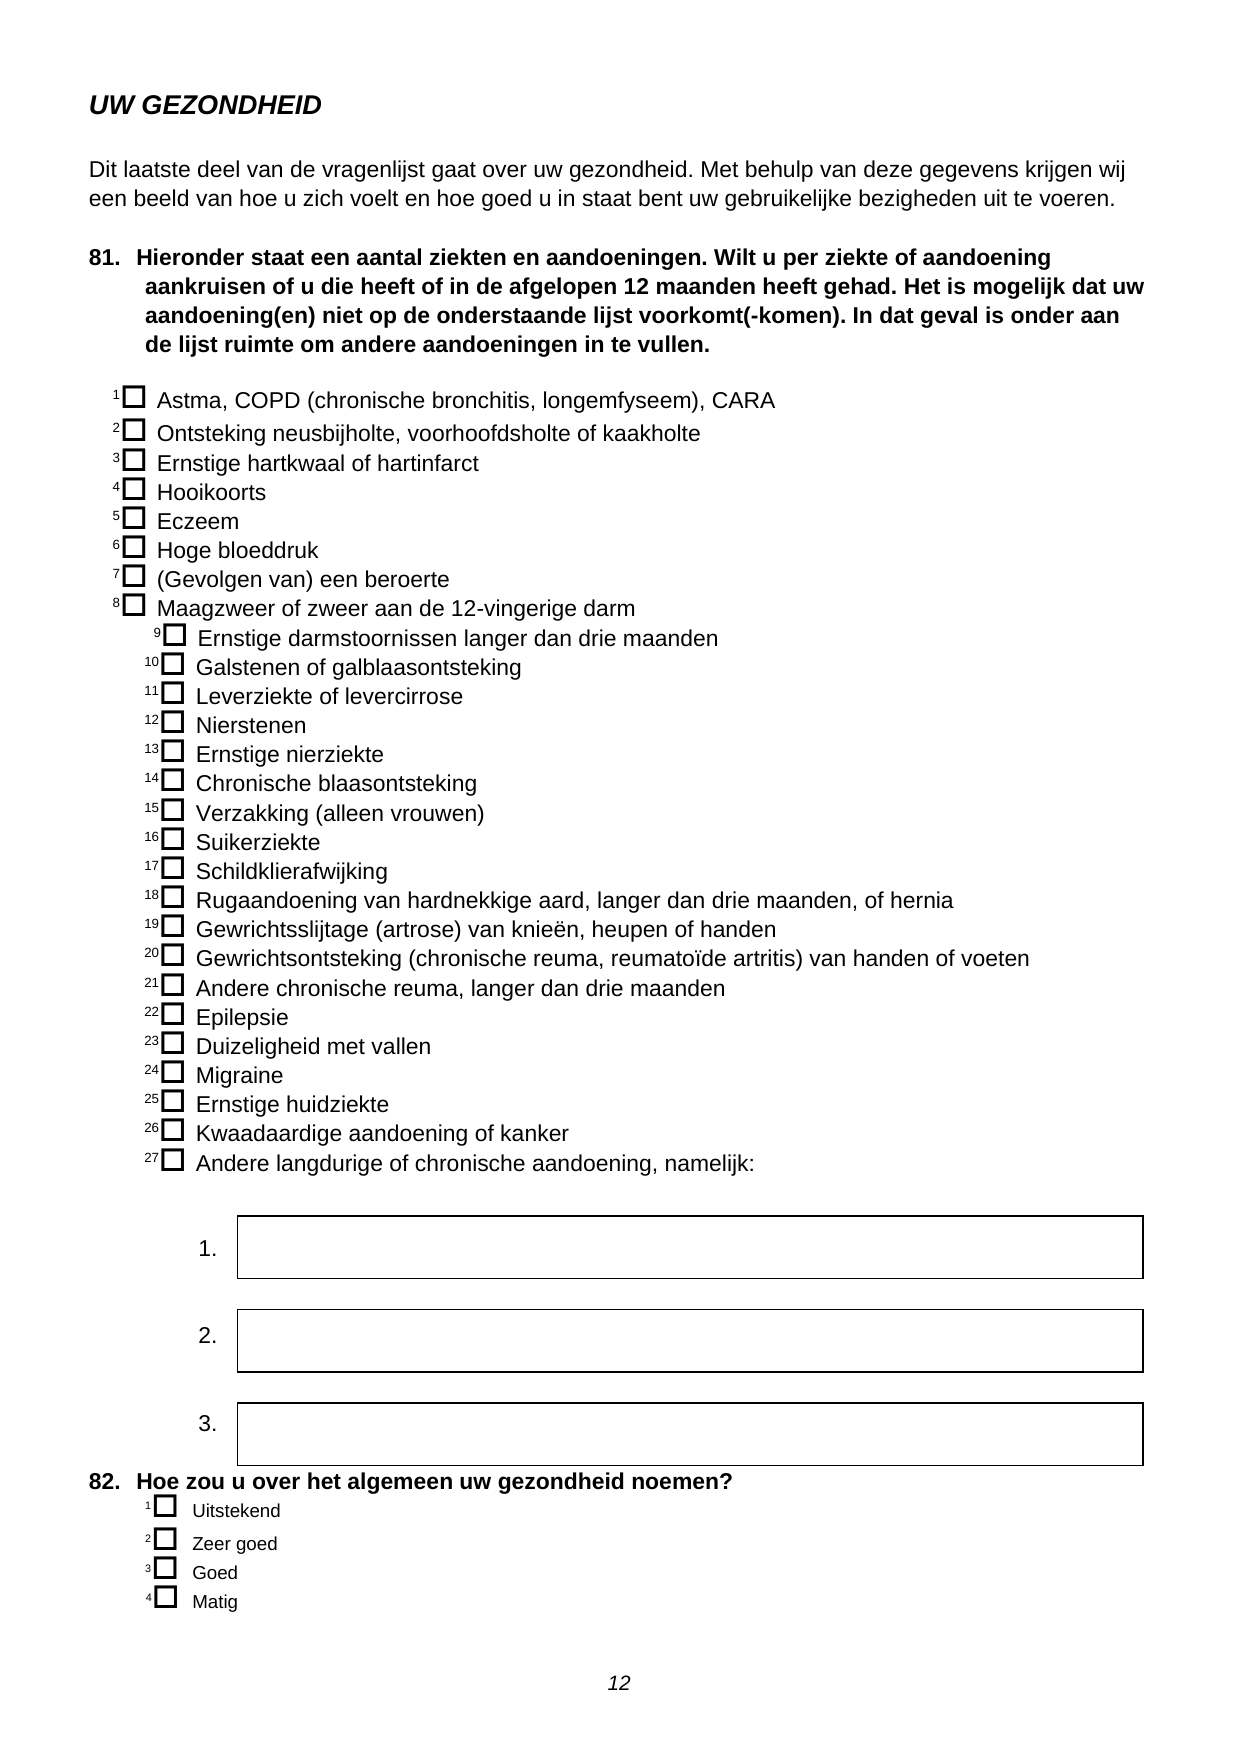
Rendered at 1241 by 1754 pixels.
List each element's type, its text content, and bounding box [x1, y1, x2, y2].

list 4 Matig [146, 1582, 1152, 1611]
text 12 Nierstenen [144, 707, 1152, 736]
text 17 Schildklierafwijking [144, 853, 1152, 882]
text Dit laatste deel van de vragenlijst gaat over uw gezondheid. Met behulp van deze gegevens krijgen wij een beeld van hoe u zich voelt en hoe goed u in staat bent uw gebruikelijke bezigheden uit te voeren. [89, 153, 1152, 212]
text 19 Gewrichtsslijtage (artrose) van knieën, heupen of handen [144, 911, 1152, 941]
text 25 Ernstige huidziekte [144, 1086, 1152, 1116]
list 2 Zeer goed [145, 1524, 1152, 1553]
text 27 Andere langdurige of chronische aandoening, namelijk: [144, 1145, 1152, 1174]
text 24 Migraine [144, 1057, 1152, 1086]
list 1 Uitstekend [145, 1495, 1152, 1524]
text 8 Maagzweer of zweer aan de 12-vingerige darm [89, 591, 1152, 620]
text 6 Hoge bloeddruk [89, 532, 1152, 561]
text 23 Duizeligheid met vallen [144, 1028, 1152, 1057]
text 2 Ontsteking neusbijholte, voorhoofdsholte of kaakholte [89, 416, 1152, 445]
text 1. [89, 1232, 237, 1261]
text 15 Verzakking (alleen vrouwen) [144, 795, 1152, 824]
text 18 Rugaandoening van hardnekkige aard, langer dan drie maanden, of hernia [144, 882, 1152, 911]
text 3. [89, 1407, 237, 1436]
text 1 Astma, COPD (chronische bronchitis, longemfyseem), CARA [89, 386, 1152, 416]
list 3 Goed [145, 1553, 1152, 1582]
text 11 Leverziekte of levercirrose [144, 678, 1152, 707]
text 21 Andere chronische reuma, langer dan drie maanden [144, 970, 1152, 999]
text 5 Eczeem [89, 503, 1152, 532]
text 20 Gewrichtsontsteking (chronische reuma, reumatoïde artritis) van handen of voeten [144, 941, 1152, 970]
text 13 Ernstige nierziekte [144, 736, 1152, 766]
text 16 Suikerziekte [144, 824, 1152, 853]
text 4 Hooikoorts [89, 474, 1152, 503]
text 22 Epilepsie [144, 999, 1152, 1028]
text 9 Ernstige darmstoornissen langer dan drie maanden [153, 620, 1152, 649]
text 82. Hoe zou u over het algemeen uw gezondheid noemen? [89, 1466, 1152, 1495]
text 3 Ernstige hartkwaal of hartinfarct [89, 445, 1152, 474]
text 26 Kwaadaardige aandoening of kanker [144, 1116, 1152, 1145]
text UW GEZONDHEID [89, 89, 1152, 120]
text 81. Hieronder staat een aantal ziekten en aandoeningen. Wilt u per ziekte of aandoening aankruisen of u die heeft of in de afgelopen 12 maanden heeft gehad. Het is mogelijk dat uw aandoening(en) niet op de onderstaande lijst voorkomt(-komen). In dat geval is onder aan de lijst ruimte om andere aandoeningen in te vullen. [89, 241, 1152, 358]
text 2. [89, 1320, 237, 1349]
text 10 Galstenen of galblaasontsteking [144, 649, 1152, 678]
text 14 Chronische blaasontsteking [144, 766, 1152, 795]
text 7 (Gevolgen van) een beroerte [89, 561, 1152, 591]
